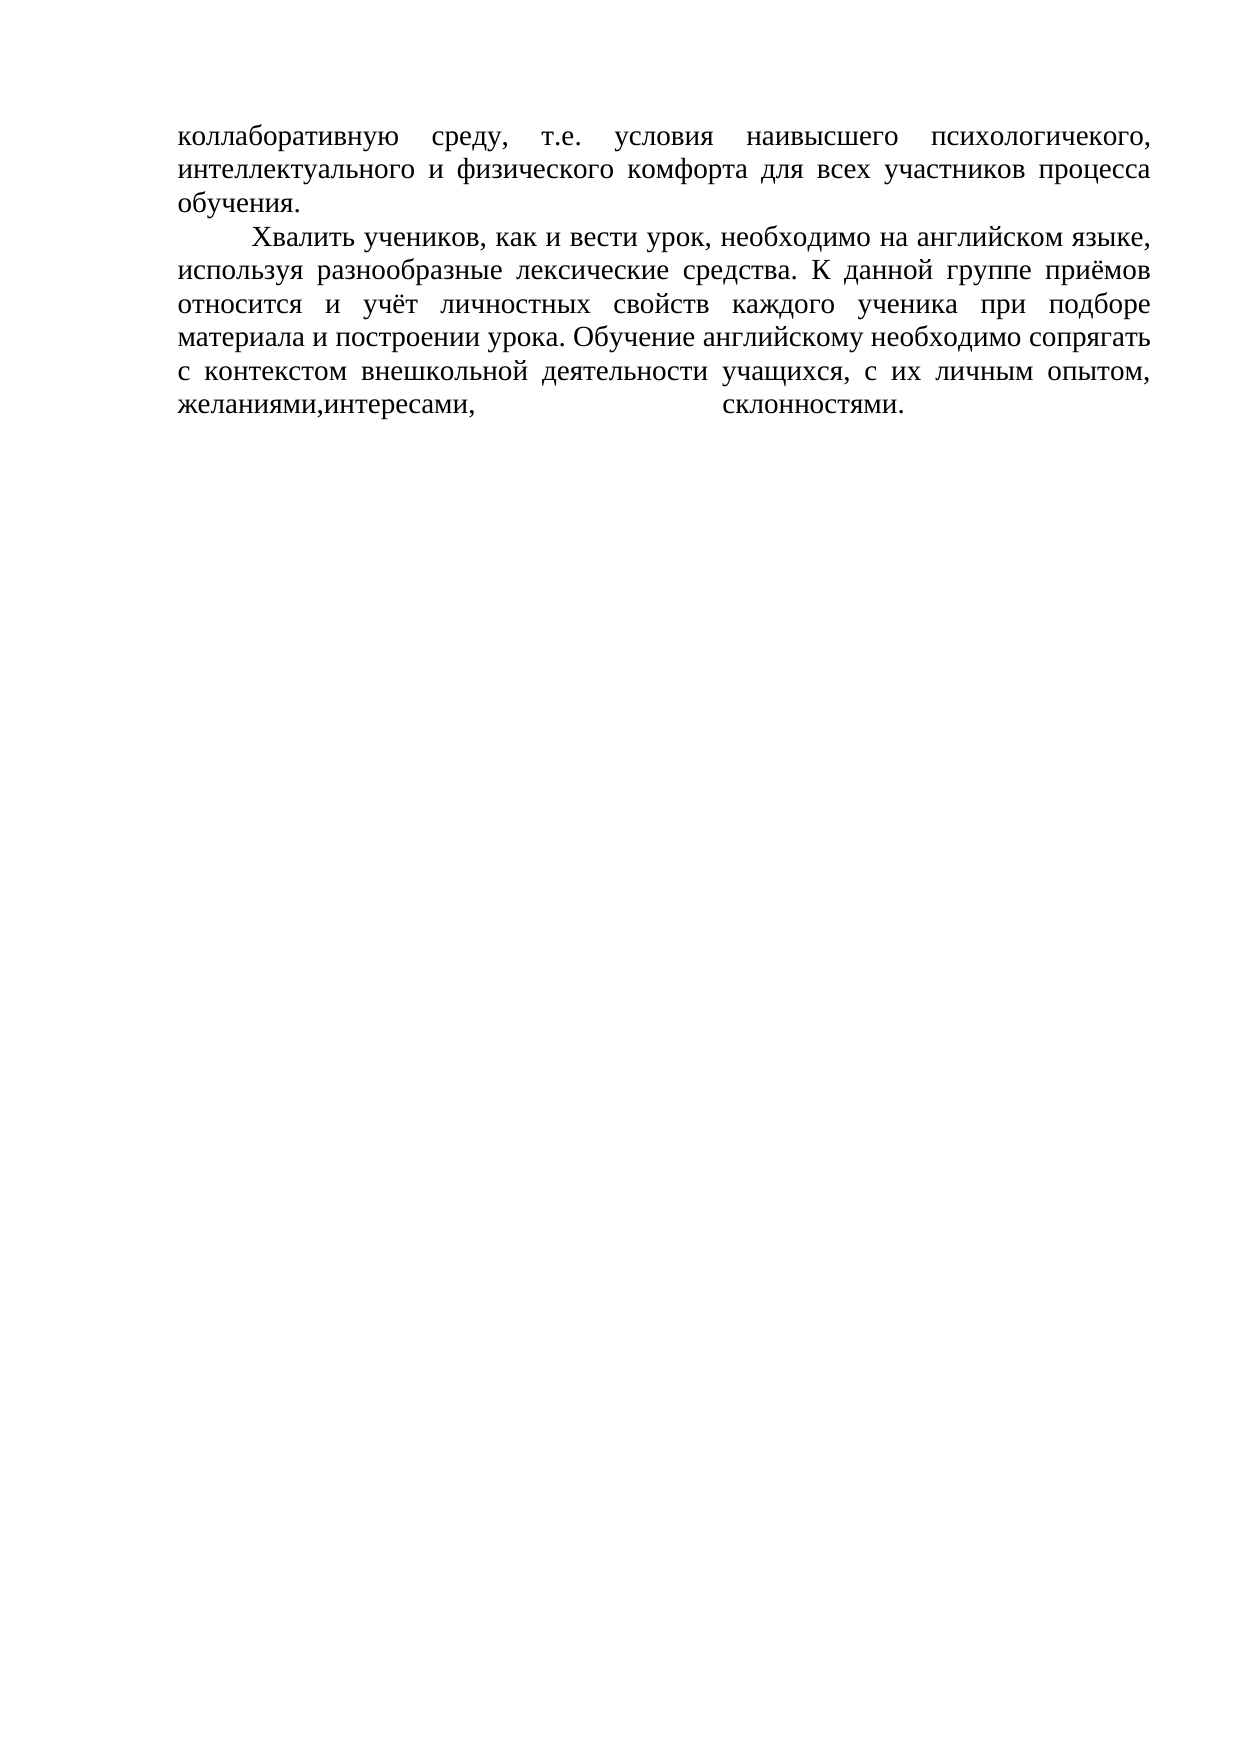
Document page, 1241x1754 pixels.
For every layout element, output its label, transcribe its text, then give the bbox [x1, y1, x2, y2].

text Хвалить учеников, как и вести урок, необходимо на английском языке, используя разнообразные лексические средства. К данной группе приёмов относится и учёт личностных свойств каждого ученика при подборе материала и построении урока. Обучение английскому необходимо сопрягать с контекстом внешкольной деятельности учащихся, с их личным опытом, желаниями,интересами, склонностями. [177, 219, 1152, 448]
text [177, 118, 1152, 219]
